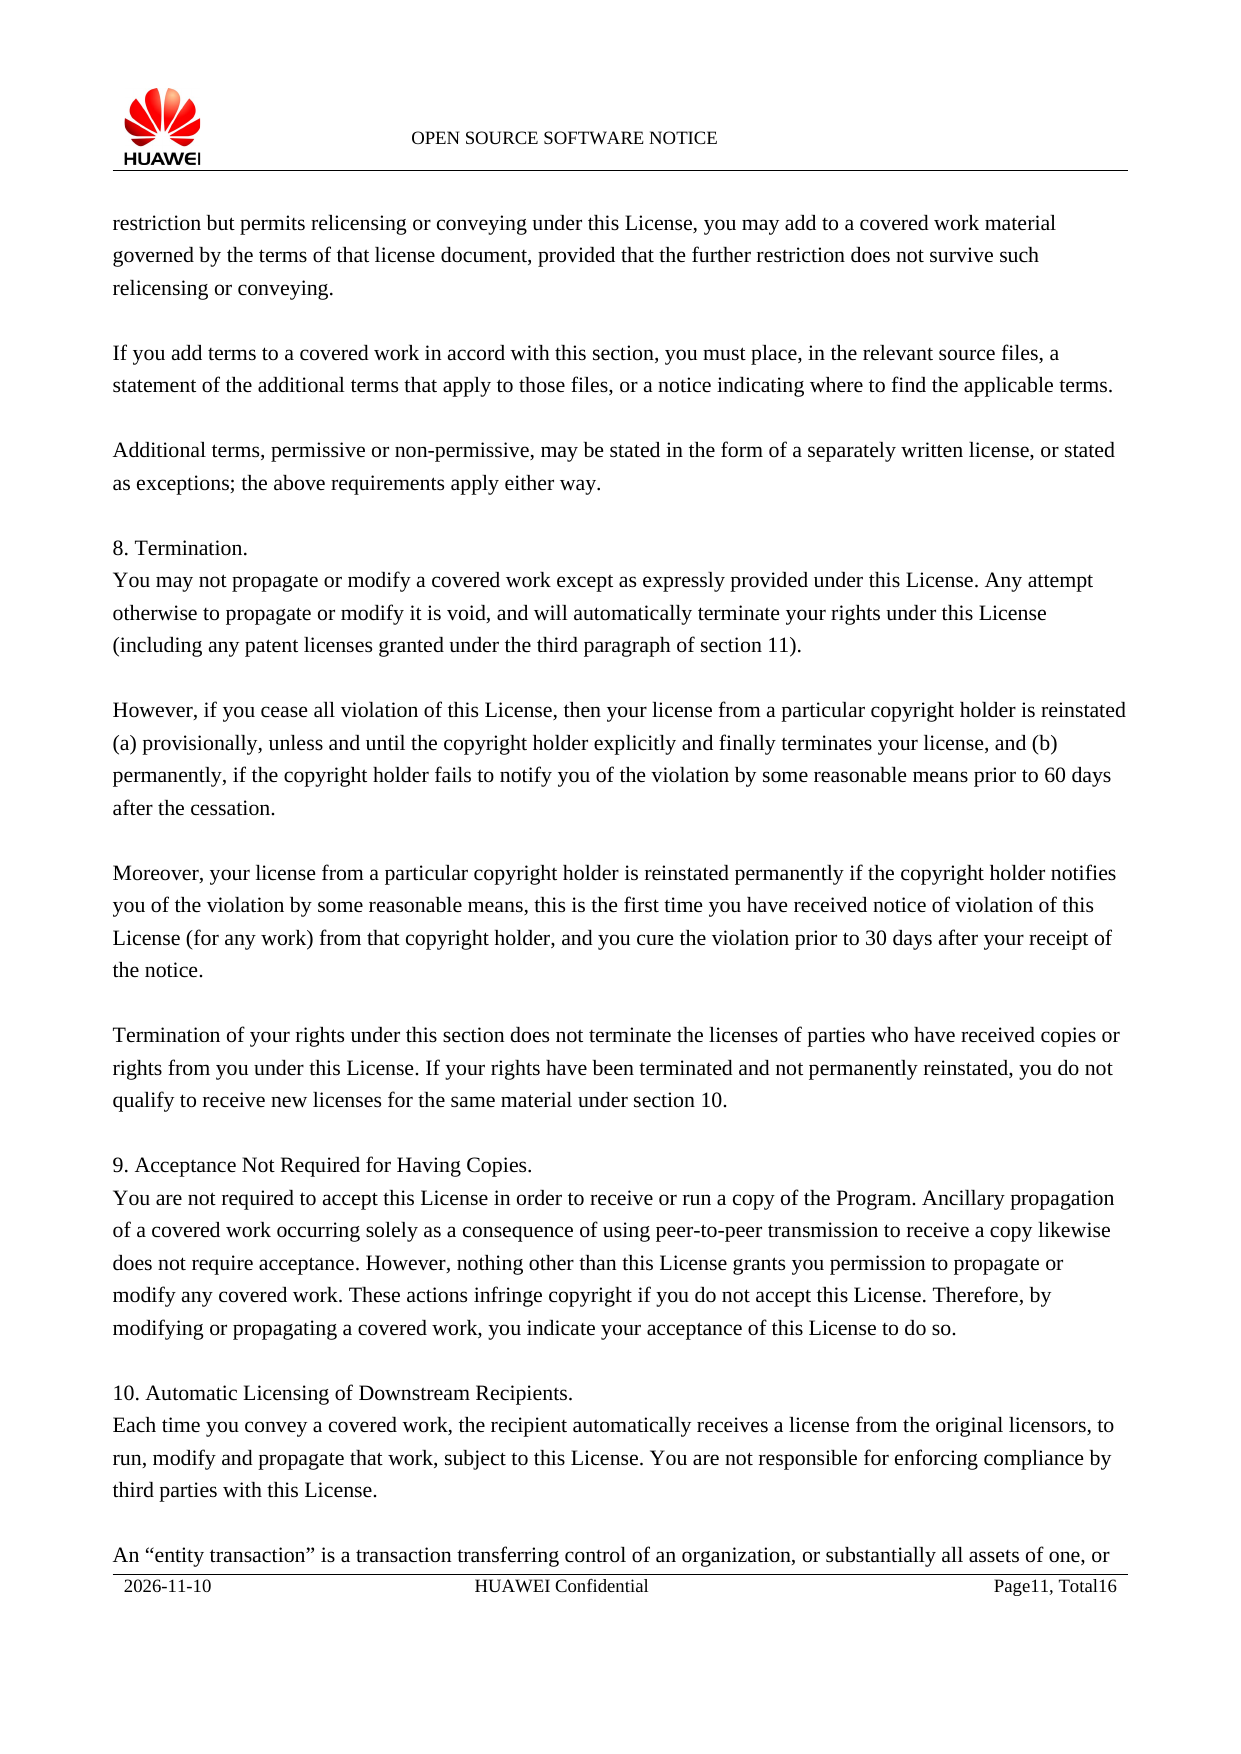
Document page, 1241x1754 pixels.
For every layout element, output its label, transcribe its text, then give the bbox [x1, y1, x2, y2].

picture [124, 88, 201, 165]
